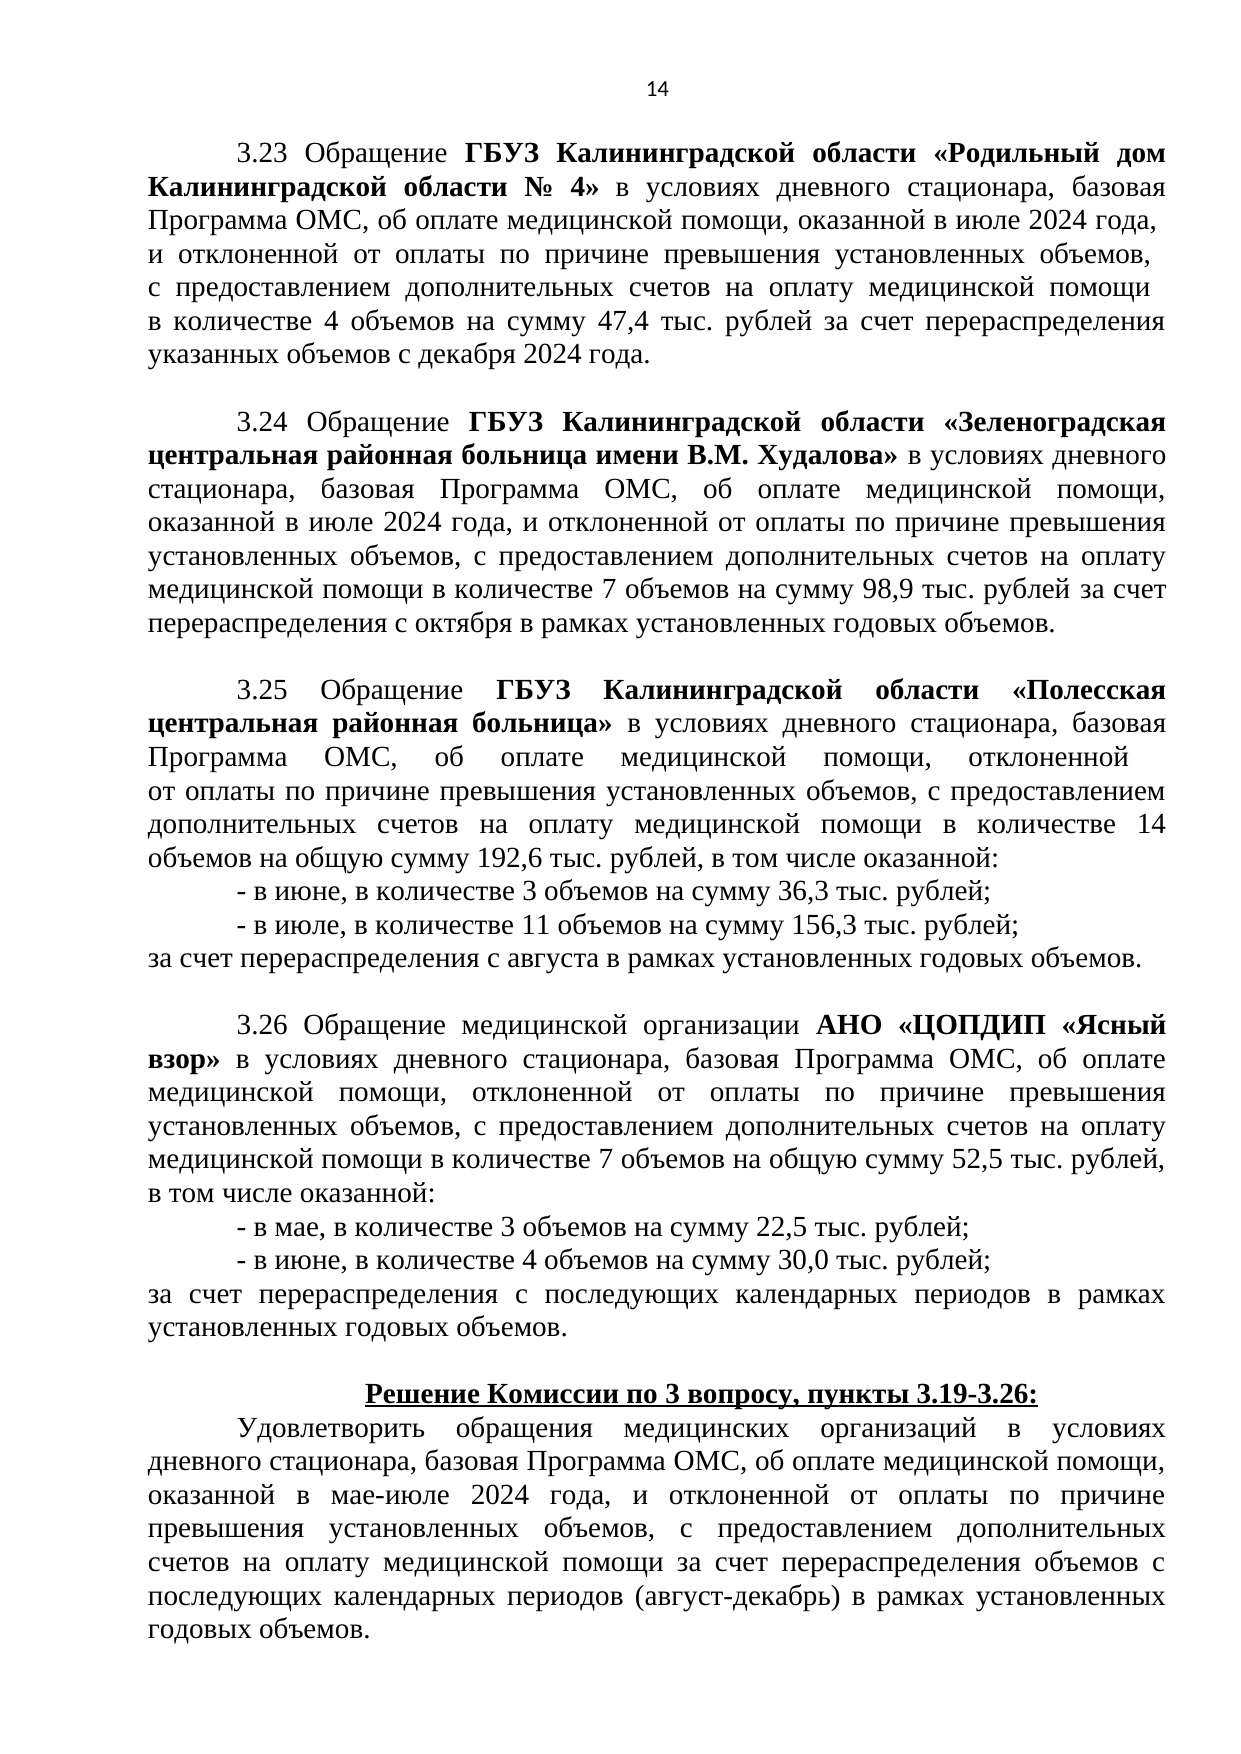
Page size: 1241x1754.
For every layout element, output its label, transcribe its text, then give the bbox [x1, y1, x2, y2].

text - в мае, в количестве 3 объемов на сумму 22,5 тыс. рублей; [148, 1209, 1167, 1242]
text за счет перераспределения с августа в рамках установленных годовых объемов. [148, 940, 1167, 974]
text 3.24 Обращение ГБУЗ Калининградской области «Зеленоградская центральная районная больница имени В.М. Худалова» в условиях дневного стационара, базовая Программа ОМС, об оплате медицинской помощи, оказанной в июле 2024 года, и отклоненной от оплаты по причине превышения установленных объемов, с предоставлением дополнительных счетов на оплату медицинской помощи в количестве 7 объемов на сумму 98,9 тыс. рублей за счет перераспределения с октября в рамках установленных годовых объемов. [148, 404, 1167, 638]
text 3.25 Обращение ГБУЗ Калининградской области «Полесская центральная районная больница» в условиях дневного стационара, базовая Программа ОМС, об оплате медицинской помощи, отклоненной от оплаты по причине превышения установленных объемов, с предоставлением дополнительных счетов на оплату медицинской помощи в количестве 14 объемов на общую сумму 192,6 тыс. рублей, в том числе оказанной: [148, 672, 1167, 873]
text Удовлетворить обращения медицинских организаций в условиях дневного стационара, базовая Программа ОМС, об оплате медицинской помощи, оказанной в мае-июле 2024 года, и отклоненной от оплаты по причине превышения установленных объемов, с предоставлением дополнительных счетов на оплату медицинской помощи за счет перераспределения объемов с последующих календарных периодов (август-декабрь) в рамках установленных годовых объемов. [148, 1410, 1167, 1645]
text 3.26 Обращение медицинской организации АНО «ЦОПДИП «Ясный взор» в условиях дневного стационара, базовая Программа ОМС, об оплате медицинской помощи, отклоненной от оплаты по причине превышения установленных объемов, с предоставлением дополнительных счетов на оплату медицинской помощи в количестве 7 объемов на общую сумму 52,5 тыс. рублей, в том числе оказанной: [148, 1007, 1167, 1209]
text Решение Комиссии по 3 вопросу, пункты 3.19-3.26: [148, 1376, 1167, 1410]
text за счет перераспределения с последующих календарных периодов в рамках установленных годовых объемов. [148, 1276, 1167, 1343]
text - в июне, в количестве 4 объемов на сумму 30,0 тыс. рублей; [148, 1242, 1167, 1276]
text - в июне, в количестве 3 объемов на сумму 36,3 тыс. рублей; [148, 873, 1167, 907]
text - в июле, в количестве 11 объемов на сумму 156,3 тыс. рублей; [148, 907, 1167, 940]
text 3.23 Обращение ГБУЗ Калининградской области «Родильный дом Калининградской области № 4» в условиях дневного стационара, базовая Программа ОМС, об оплате медицинской помощи, оказанной в июле 2024 года, и отклоненной от оплаты по причине превышения установленных объемов, с предоставлением дополнительных счетов на оплату медицинской помощи в количестве 4 объемов на сумму 47,4 тыс. рублей за счет перераспределения указанных объемов с декабря 2024 года. [148, 135, 1167, 370]
